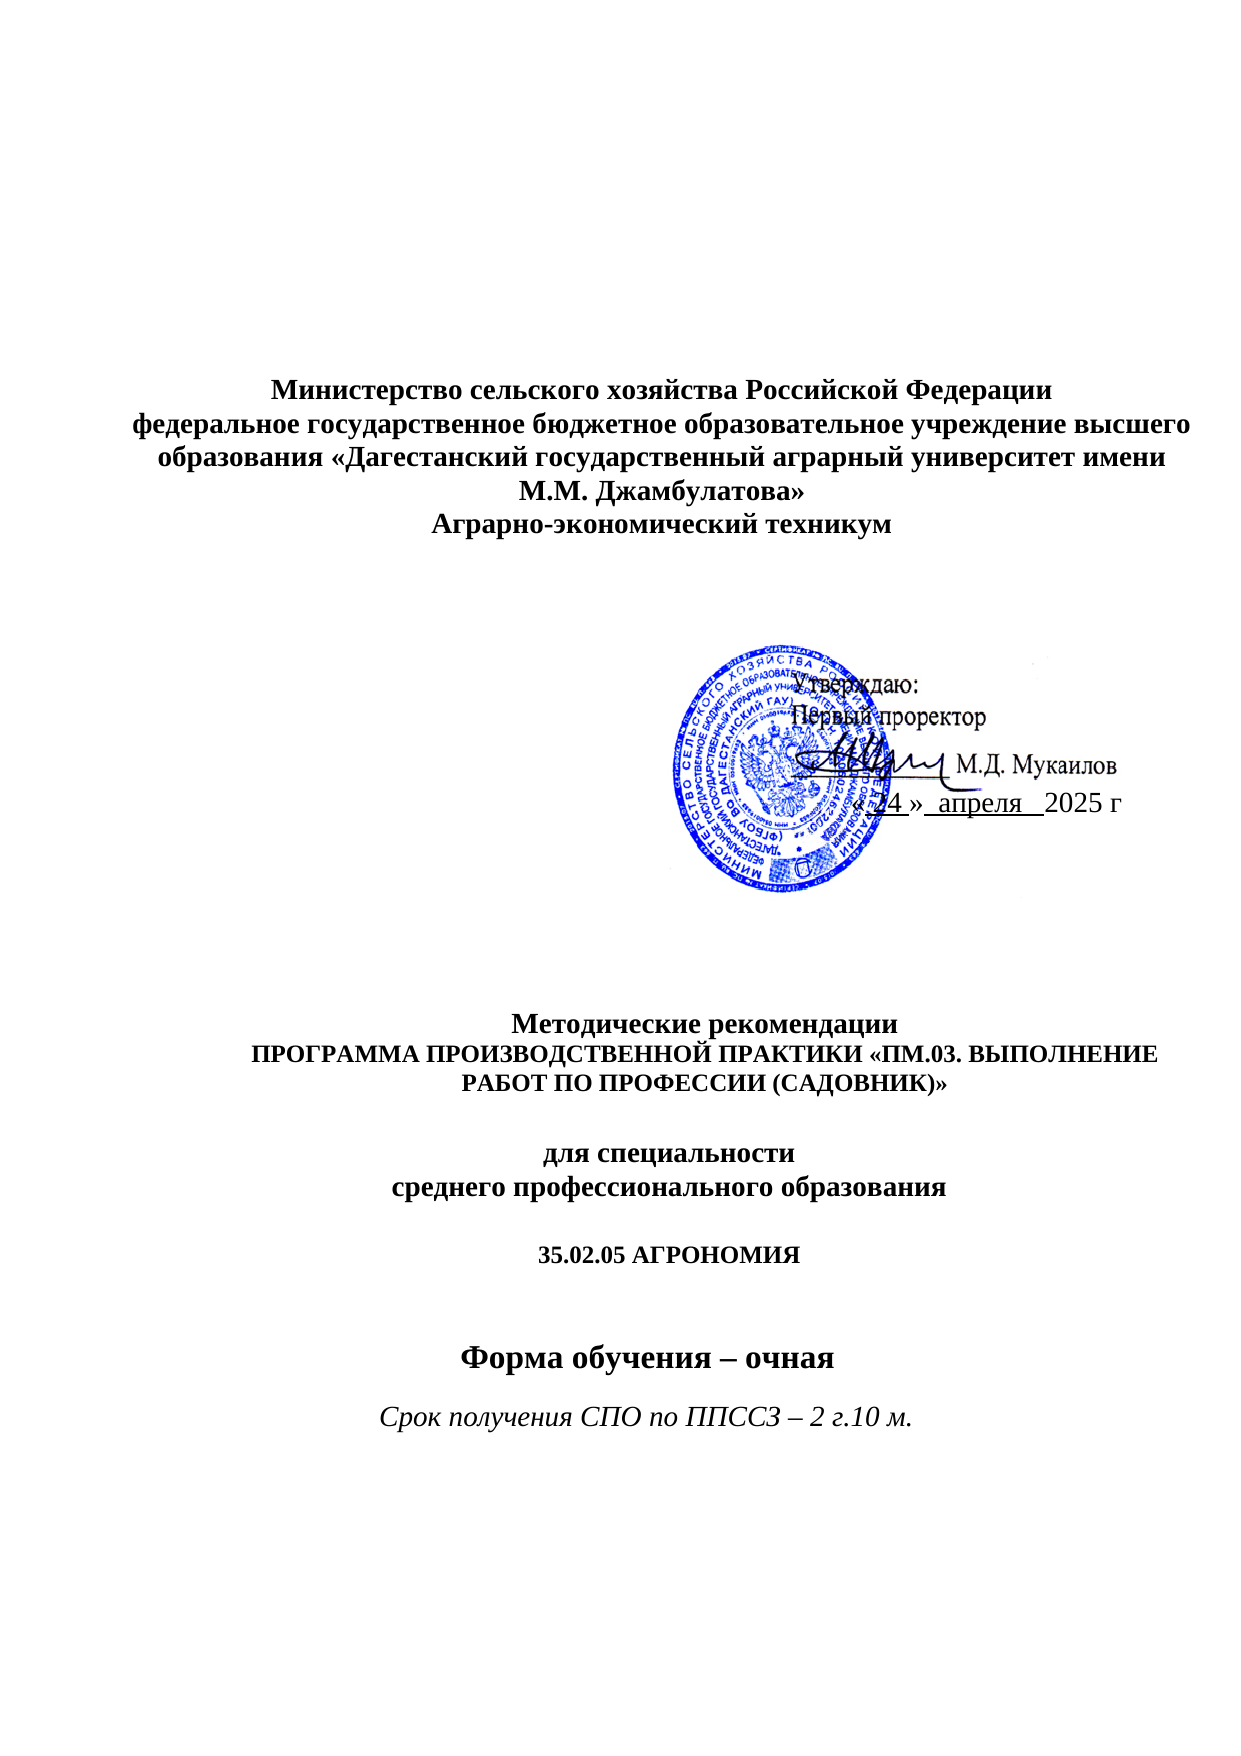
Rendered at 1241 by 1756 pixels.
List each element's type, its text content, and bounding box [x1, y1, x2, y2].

picture [665, 819, 1125, 901]
subtitle Методические рекомендации [217, 1006, 1192, 1039]
subtitle ПРОГРАММА ПРОИЗВОДСТВЕННОЙ ПРАКТИКИ «ПМ.03. ВЫПОЛНЕНИЕ РАБОТ ПО ПРОФЕССИИ (САДОВНИК)» [217, 1039, 1192, 1097]
text федеральное государственное бюджетное образовательное учреждение высшего образования «Дагестанский государственный аграрный университет имени М.М. Джамбулатова» [131, 406, 1192, 507]
text Аграрно-экономический техникум [131, 507, 1192, 540]
text Форма обучения – очная [146, 1346, 1148, 1374]
text для специальности [146, 1135, 1192, 1169]
text среднего профессионального образования [146, 1169, 1192, 1202]
picture [665, 637, 1125, 785]
text Срок получения СПО по ППССЗ – 2 г.10 м. [146, 1403, 1148, 1432]
text 35.02.05 АГРОНОМИЯ [146, 1202, 1192, 1269]
text « 24 » апреля 2025 г [131, 785, 1192, 819]
text Министерство сельского хозяйства Российской Федерации [131, 372, 1192, 406]
